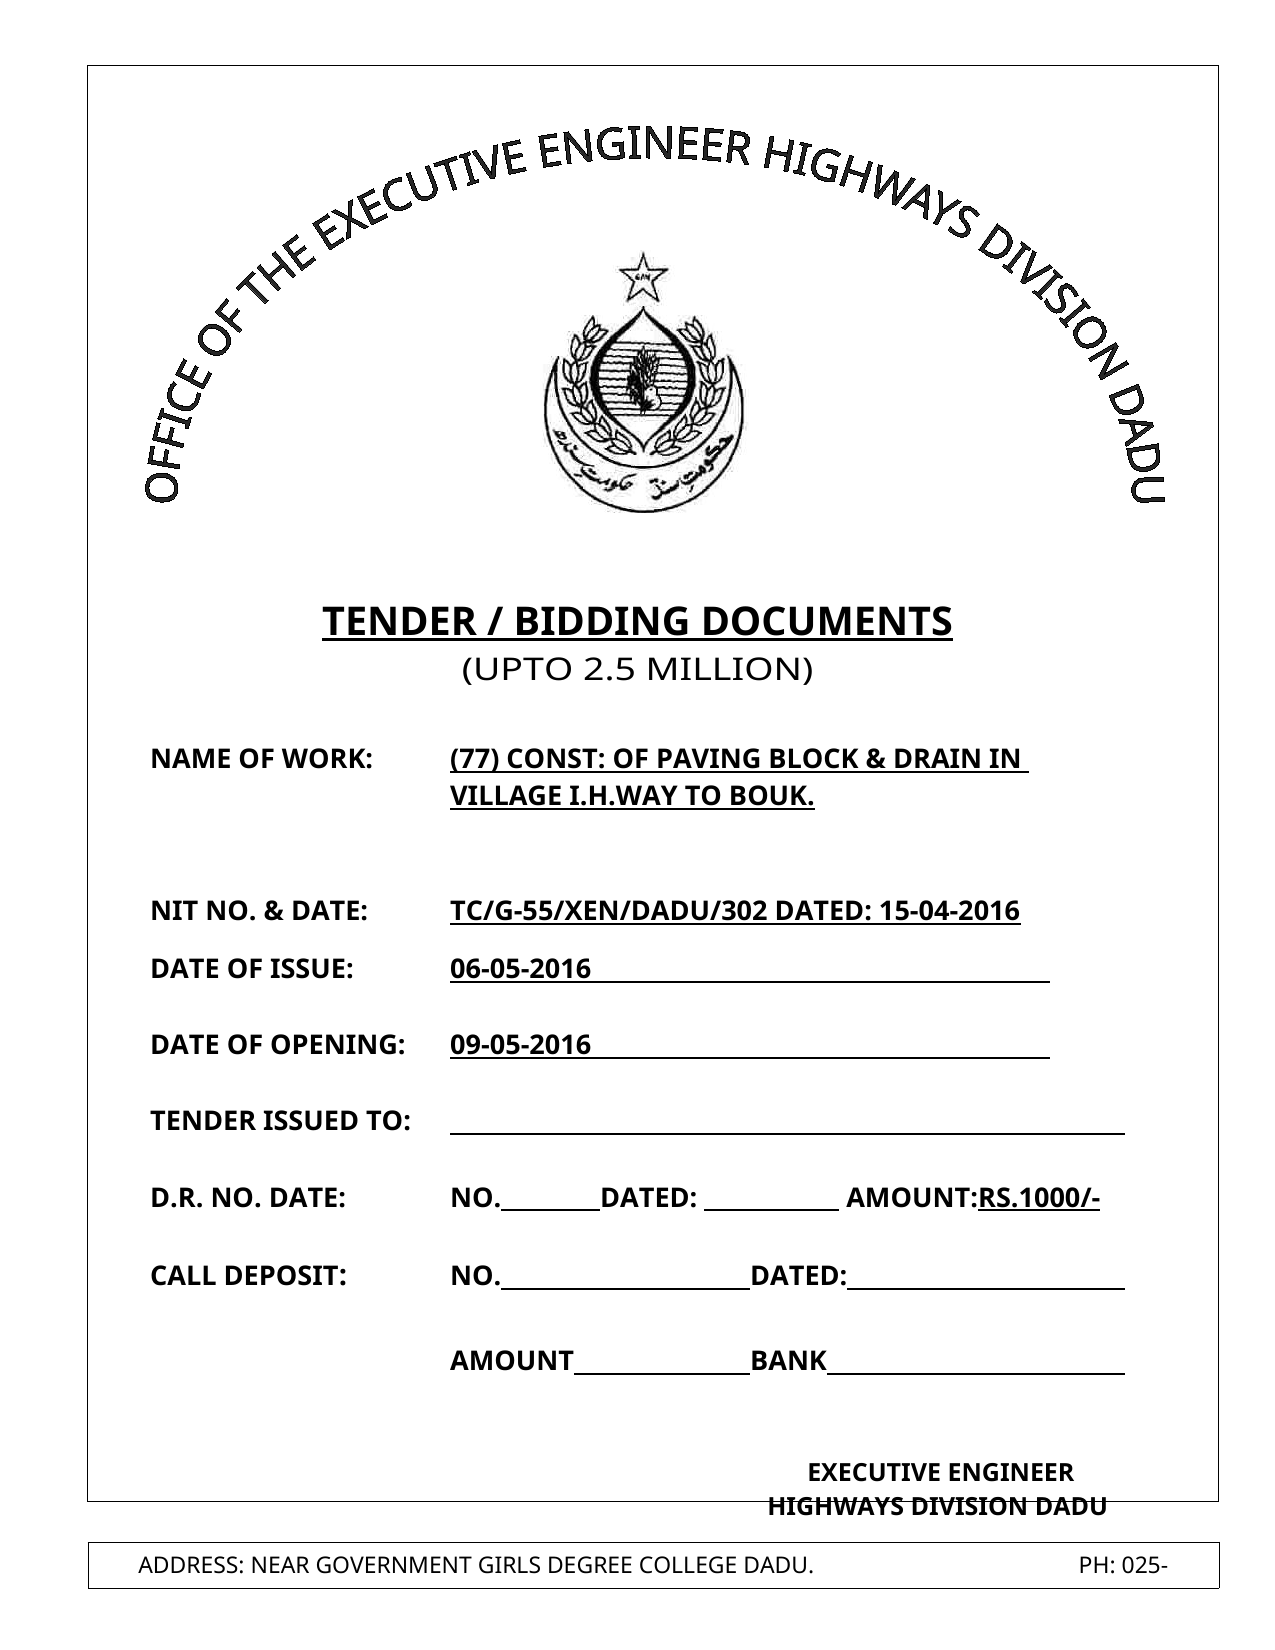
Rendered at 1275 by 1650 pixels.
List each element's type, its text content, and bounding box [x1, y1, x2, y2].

text HIGHWAYS DIVISION DADU [750, 1488, 1125, 1522]
text DATE OF ISSUE: 06-05-2016 [150, 949, 1125, 986]
text TENDER ISSUED TO: [150, 1102, 1125, 1139]
text NAME OF WORK: (77) Const: of Paving Block & Drain in village I.H.Way to Bouk. [150, 739, 1125, 813]
text D.R. NO. DATE: NO. DATED: AMOUNT:RS.1000/- [150, 1178, 1125, 1215]
text (UPTO 2.5 MILLION) [150, 647, 1125, 689]
text EXECUTIVE ENGINEER [750, 1454, 1125, 1488]
text CALL DEPOSIT: NO. DATED: [150, 1254, 1125, 1294]
picture [540, 250, 749, 519]
text DATE OF OPENING: 09-05-2016 [150, 1026, 1125, 1063]
text NIT NO. & DATE: TC/G-55/XEN/DADU/302 DATED: 15-04-2016 [150, 892, 1125, 929]
text AMOUNT BANK [150, 1342, 1125, 1378]
text TENDER / BIDDING DOCUMENTS [150, 593, 1125, 647]
